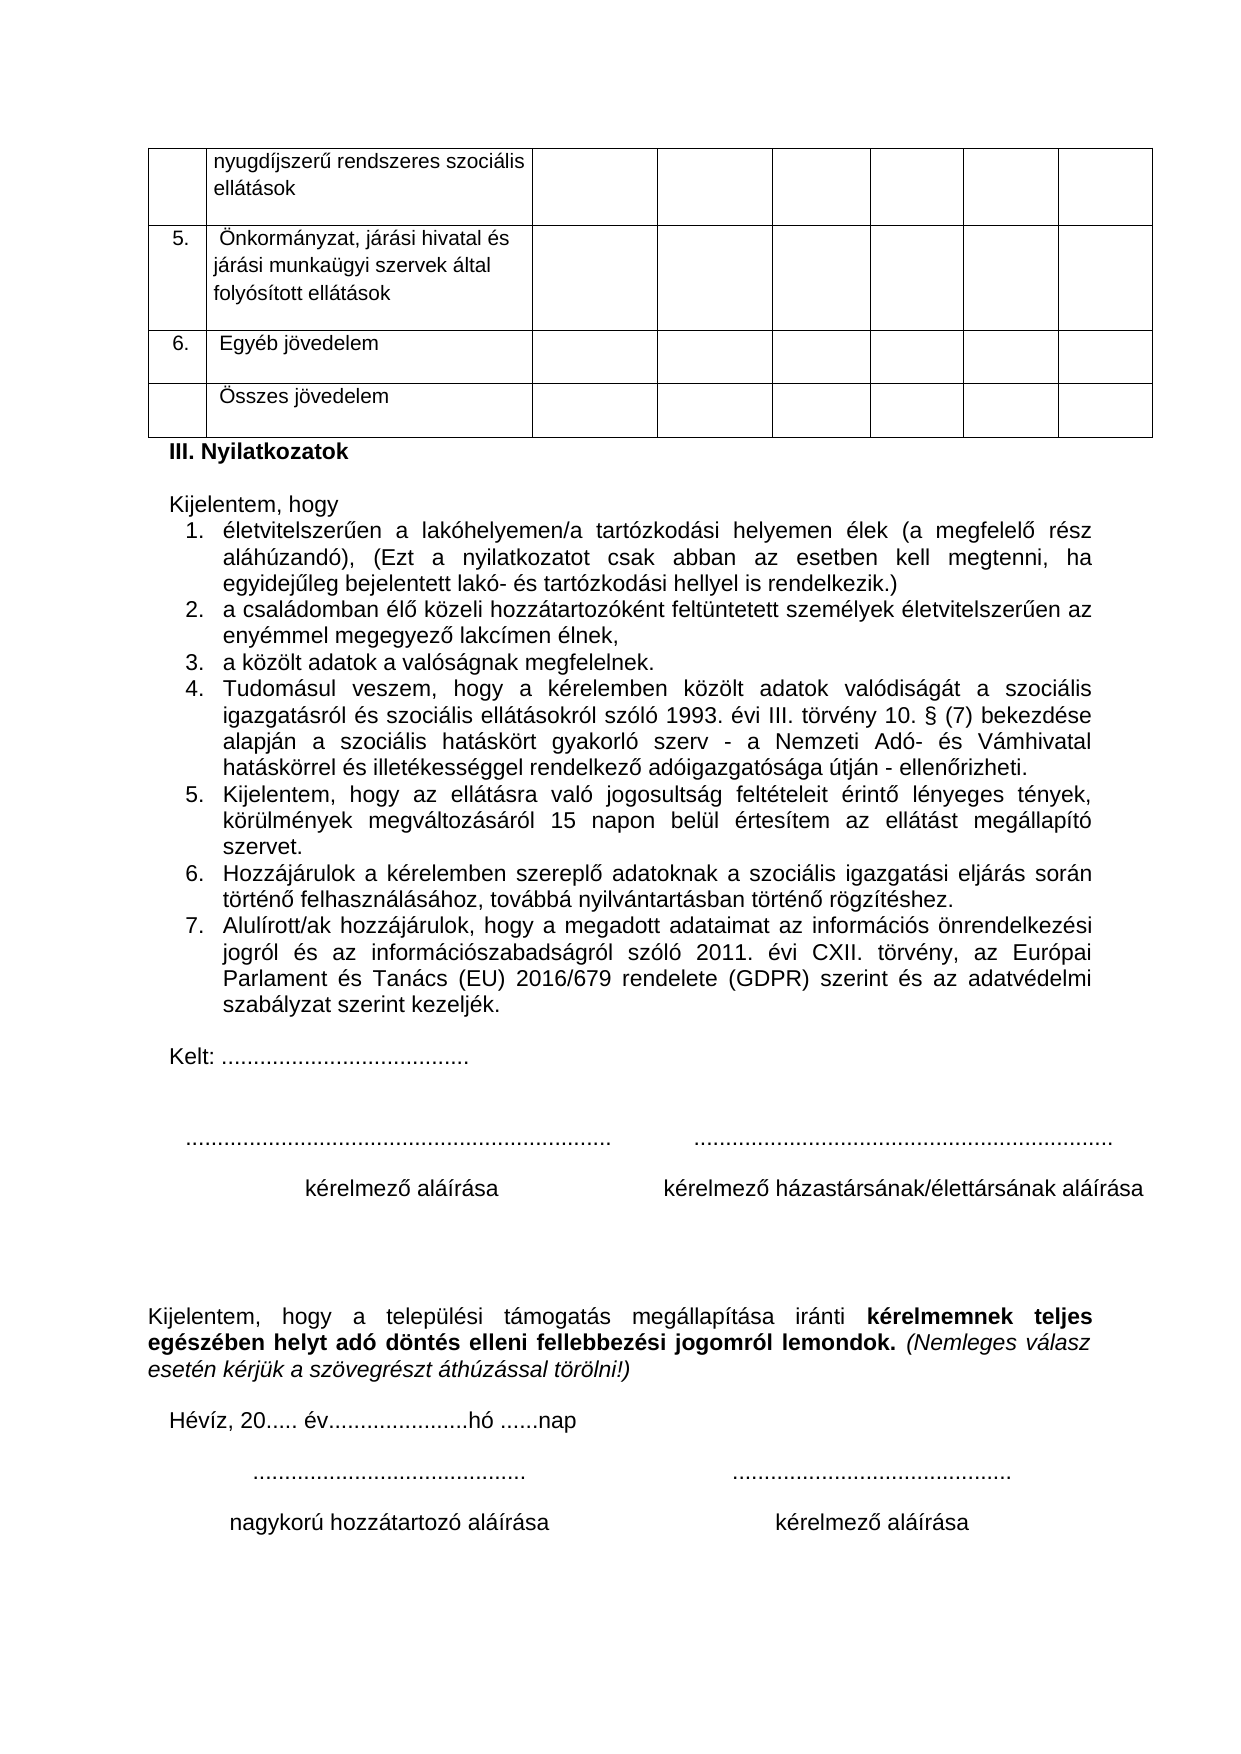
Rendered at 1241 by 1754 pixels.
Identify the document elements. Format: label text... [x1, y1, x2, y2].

table_cell 6. [149, 331, 206, 383]
table_cell kérelmező aláírása [625, 1509, 1113, 1560]
text Kijelentem, hogy [148, 491, 1093, 517]
table_cell [871, 149, 963, 225]
table_cell [658, 149, 772, 225]
table_cell [773, 331, 870, 383]
table_cell [871, 331, 963, 383]
list Hozzájárulok a kérelemben szereplő adatoknak a szociális igazgatási eljárás során történő felhasználásához, továbbá nyilvántartásban történő rögzítéshez. [185, 860, 1093, 912]
list Tudomásul veszem, hogy a kérelemben közölt adatok valódiságát a szociális igazgatásról és szociális ellátásokról szóló 1993. évi III. törvény 10. § (7) bekezdése alapján a szociális hatáskört gyakorló szerv - a Nemzeti Adó- és Vámhivatal hatáskörrel és illetékességgel rendelkező adóigazgatósága útján - ellenőrizheti. [185, 675, 1093, 781]
table_cell [1059, 331, 1152, 383]
table_header ............................................ [625, 1458, 1113, 1509]
table_cell 5. [149, 226, 206, 329]
table_header ........................................... [148, 1458, 625, 1509]
table_cell [658, 226, 772, 329]
table_cell [149, 384, 206, 437]
table_cell Összes jövedelem [207, 384, 532, 437]
text Hévíz, 20..... év......................hó ......nap [148, 1407, 1093, 1433]
table_cell 4. [149, 149, 206, 225]
text Kijelentem, hogy a települési támogatás megállapítása iránti kérelmemnek teljes egészében helyt adó döntés elleni fellebbezési jogomról lemondok. (Nemleges válasz esetén kérjük a szövegrészt áthúzással törölni!) [148, 1303, 1093, 1382]
table_cell [964, 149, 1058, 225]
table_cell [773, 384, 870, 437]
table_cell [1059, 149, 1152, 225]
table_cell [1059, 384, 1152, 437]
table_cell kérelmező aláírása [148, 1175, 649, 1226]
table_cell [658, 331, 772, 383]
text III. Nyilatkozatok [148, 438, 1093, 464]
table_cell nagykorú hozzátartozó aláírása [148, 1509, 625, 1560]
table_cell kérelmező házastársának/élettársának aláírása [650, 1175, 1151, 1226]
list Kijelentem, hogy az ellátásra való jogosultság feltételeit érintő lényeges tények, körülmények megváltozásáról 15 napon belül értesítem az ellátást megállapító szervet. [185, 781, 1093, 860]
table_cell [533, 226, 657, 329]
list Alulírott/ak hozzájárulok, hogy a megadott adataimat az információs önrendelkezési jogról és az információszabadságról szóló 2011. évi CXII. törvény, az Európai Parlament és Tanács (EU) 2016/679 rendelete (GDPR) szerint és az adatvédelmi szabályzat szerint kezeljék. [185, 912, 1093, 1018]
list a családomban élő közeli hozzátartozóként feltüntetett személyek életvitelszerűen az enyémmel megegyező lakcímen élnek, [185, 596, 1093, 649]
table_cell [1059, 226, 1152, 329]
table_cell [533, 331, 657, 383]
table_cell [964, 226, 1058, 329]
table_cell [964, 384, 1058, 437]
table_cell [871, 384, 963, 437]
table_cell Önkormányzat, járási hivatal és járási munkaügyi szervek által folyósított ellátások [207, 226, 532, 329]
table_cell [207, 149, 532, 225]
table_cell [773, 226, 870, 329]
table_cell [773, 149, 870, 225]
table_cell [871, 226, 963, 329]
table_cell [658, 384, 772, 437]
text Kelt: ....................................... [148, 1043, 1093, 1069]
table_cell Egyéb jövedelem [207, 331, 532, 383]
list életvitelszerűen a lakóhelyemen/a tartózkodási helyemen élek (a megfelelő rész aláhúzandó), (Ezt a nyilatkozatot csak abban az esetben kell megtenni, ha egyidejűleg bejelentett lakó- és tartózkodási hellyel is rendelkezik.) [185, 517, 1093, 596]
table_cell [533, 149, 657, 225]
list a közölt adatok a valóságnak megfelelnek. [185, 649, 1093, 675]
table_header ................................................................... [148, 1094, 649, 1175]
table_cell [533, 384, 657, 437]
table_header .................................................................. [650, 1094, 1151, 1175]
table_cell [964, 331, 1058, 383]
